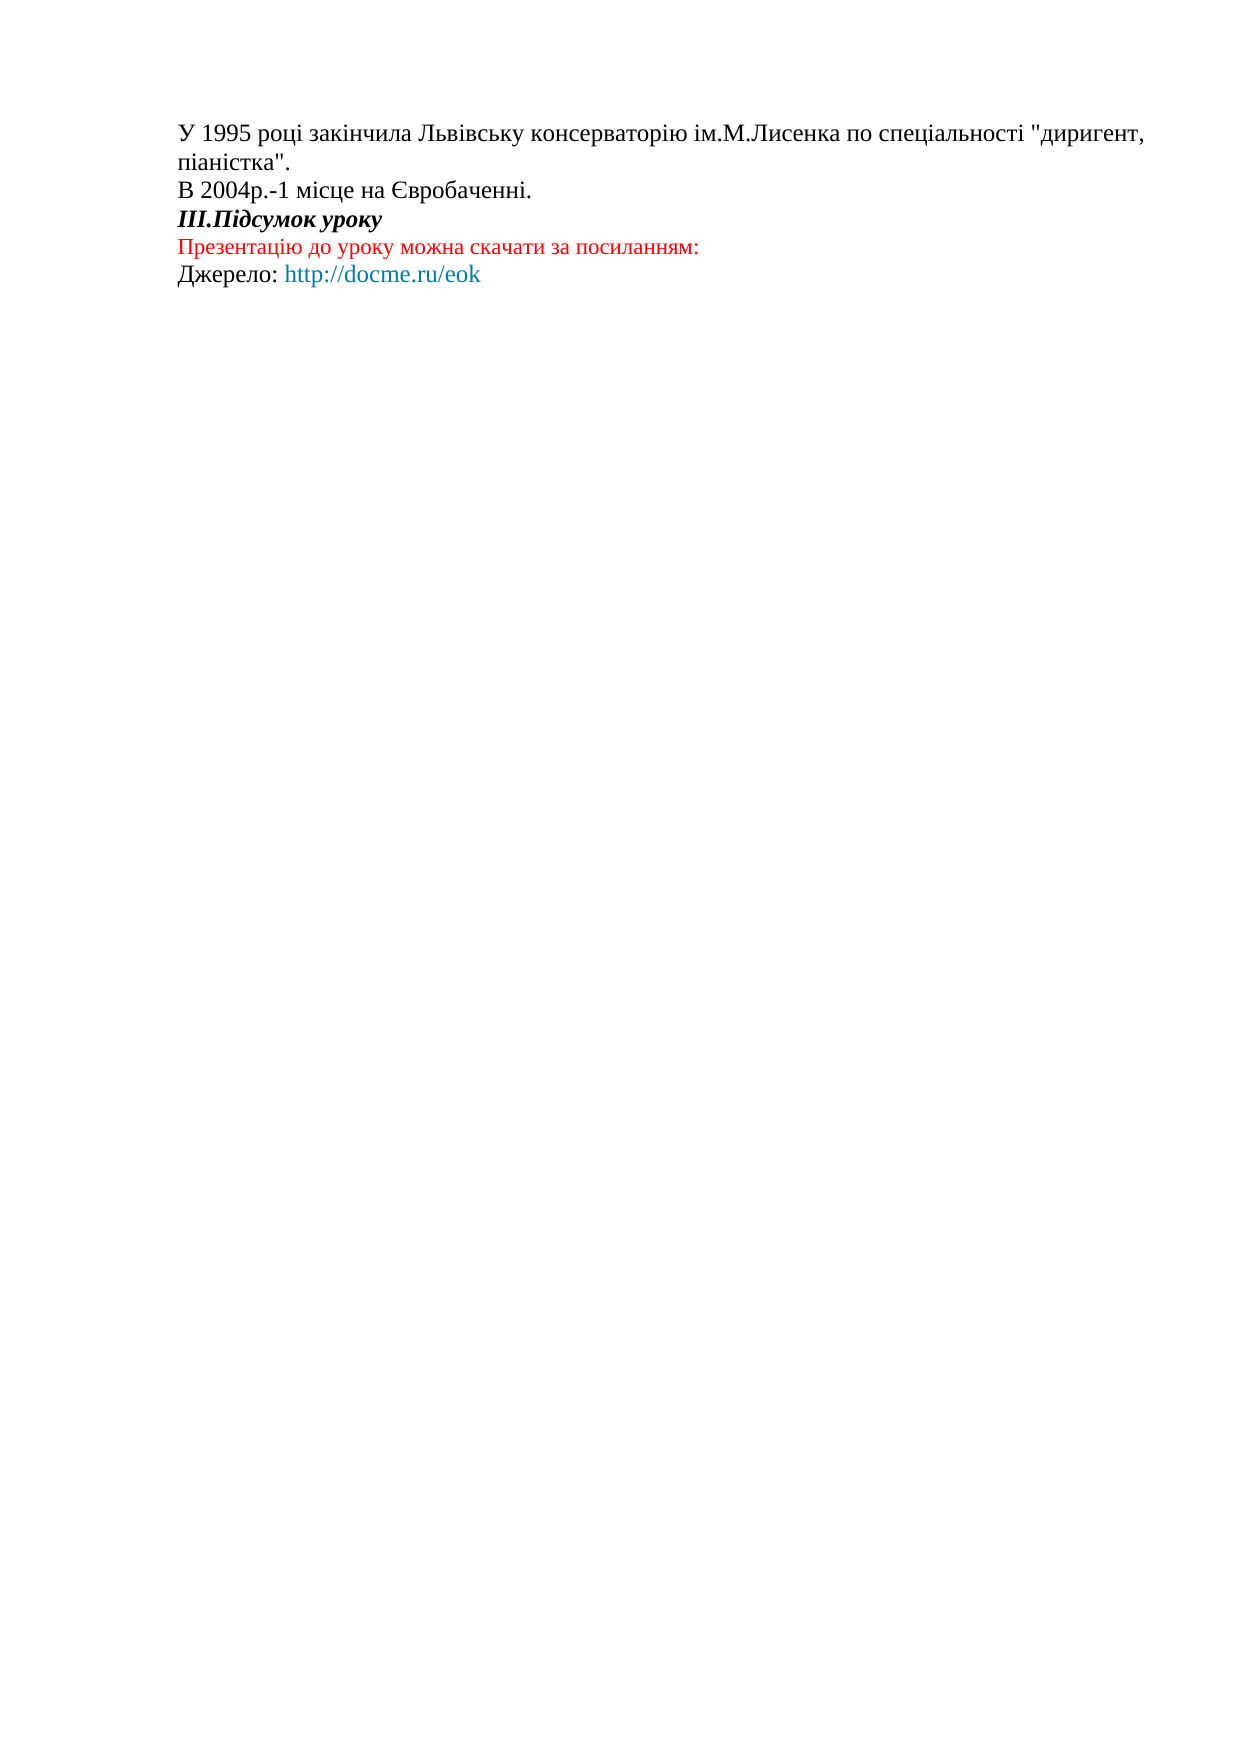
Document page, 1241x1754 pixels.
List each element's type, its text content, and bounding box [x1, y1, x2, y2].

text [177, 118, 1152, 204]
text Джерело: http://docme.ru/eok [177, 259, 1152, 288]
text Презентацію до уроку можна скачати за посиланням: [177, 233, 1152, 259]
text ІІІ.Підсумок уроку [177, 204, 1152, 233]
